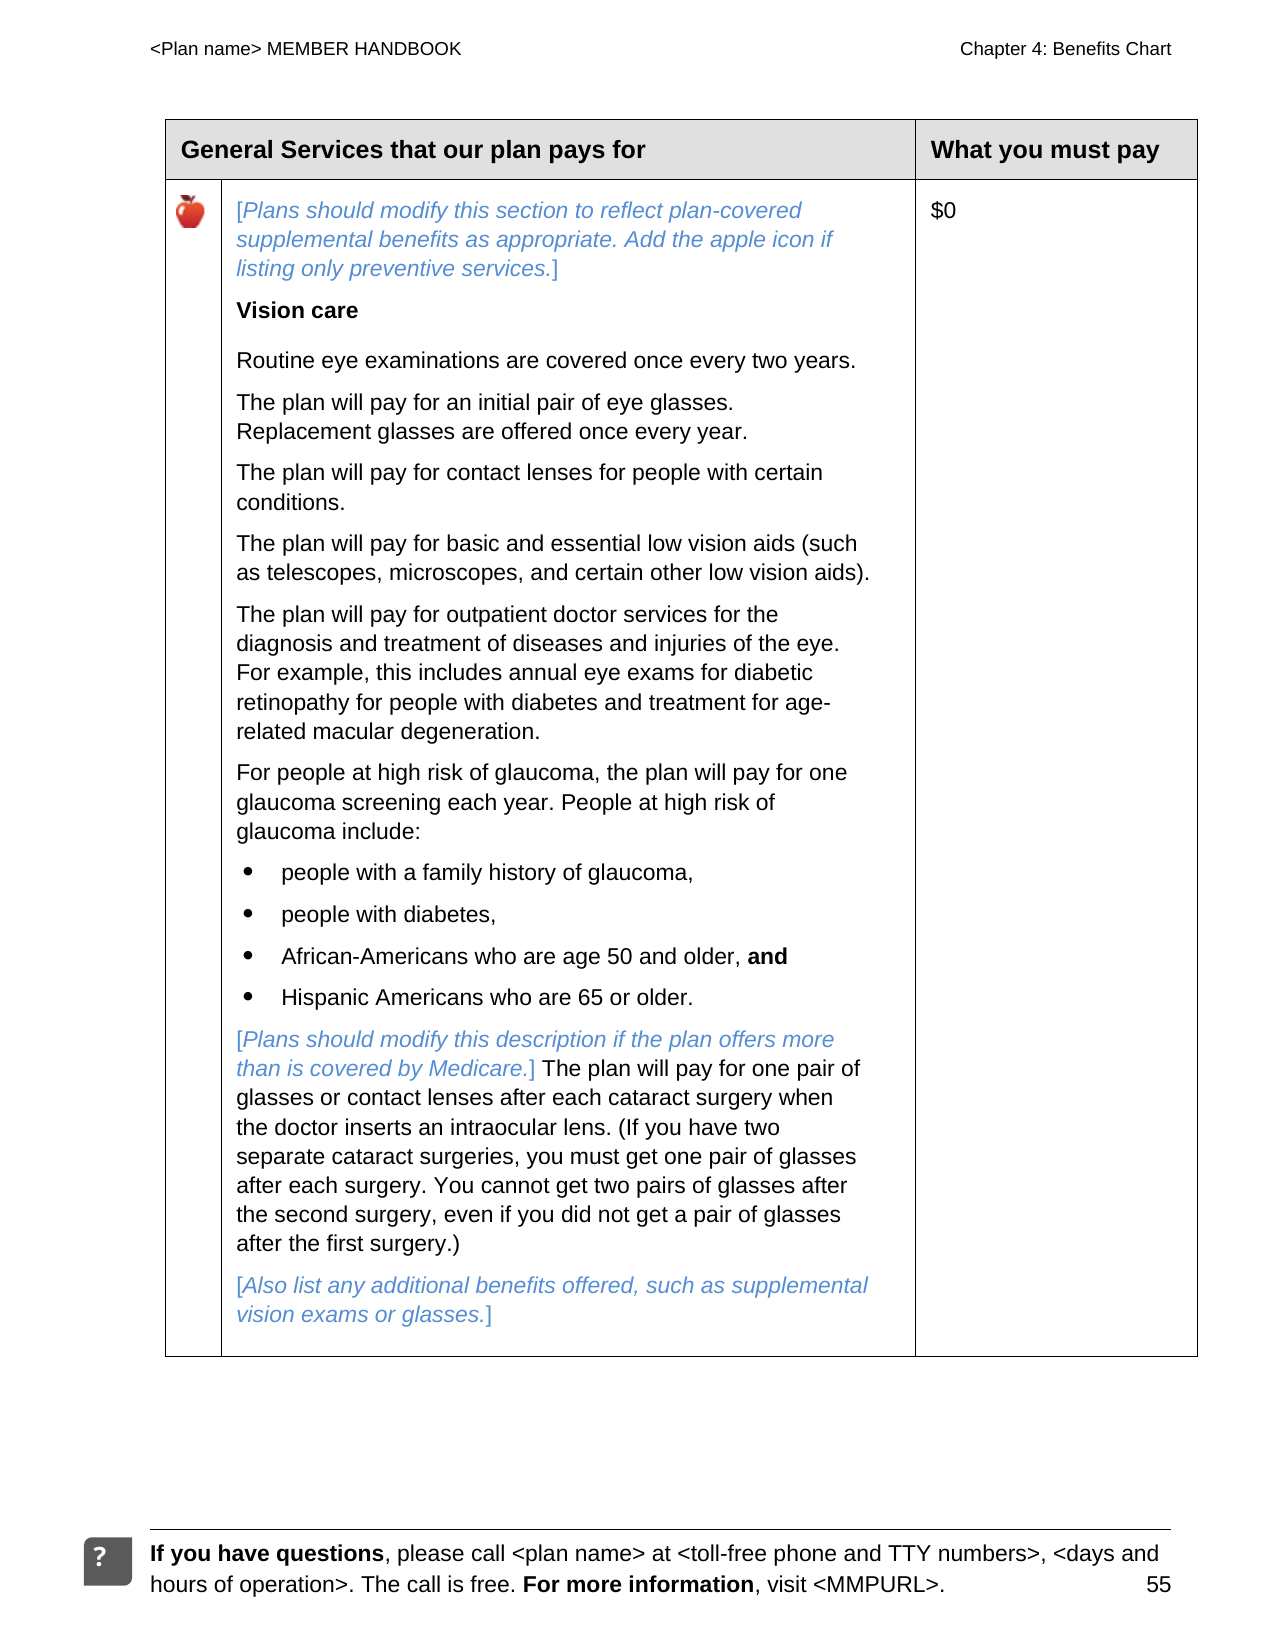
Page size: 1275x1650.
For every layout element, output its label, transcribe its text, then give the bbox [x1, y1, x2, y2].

table_cell [Plans should modify this section to reflect plan-covered supplemental benefits as appropriate. Add the apple icon if listing only preventive services.] Vision care Routine eye examinations are covered once every two years. The plan will pay for an initial pair of eye glasses. Replacement glasses are offered once every year. The plan will pay for contact lenses for people with certain conditions. The plan will pay for basic and essential low vision aids (such as telescopes, microscopes, and certain other low vision aids). The plan will pay for outpatient doctor services for the diagnosis and treatment of diseases and injuries of the eye. For example, this includes annual eye exams for diabetic retinopathy for people with diabetes and treatment for age-related macular degeneration. For people at high risk of glaucoma, the plan will pay for one glaucoma screening each year. People at high risk of glaucoma include: people with a family history of glaucoma, people with diabetes, African-Americans who are age 50 and older, and Hispanic Americans who are 65 or older. [Plans should modify this description if the plan offers more than is covered by Medicare.] The plan will pay for one pair of glasses or contact lenses after each cataract surgery when the doctor inserts an intraocular lens. (If you have two separate cataract surgeries, you must get one pair of glasses after each surgery. You cannot get two pairs of glasses after the second surgery, even if you did not get a pair of glasses after the first surgery.) [Also list any additional benefits offered, such as supplemental vision exams or glasses.] [222, 180, 915, 1356]
table_header What you must pay [916, 120, 1197, 179]
table_cell [166, 180, 221, 1356]
table_cell $0 [916, 180, 1197, 1356]
picture [176, 195, 205, 228]
table_header General Services that our plan pays for [166, 120, 915, 179]
